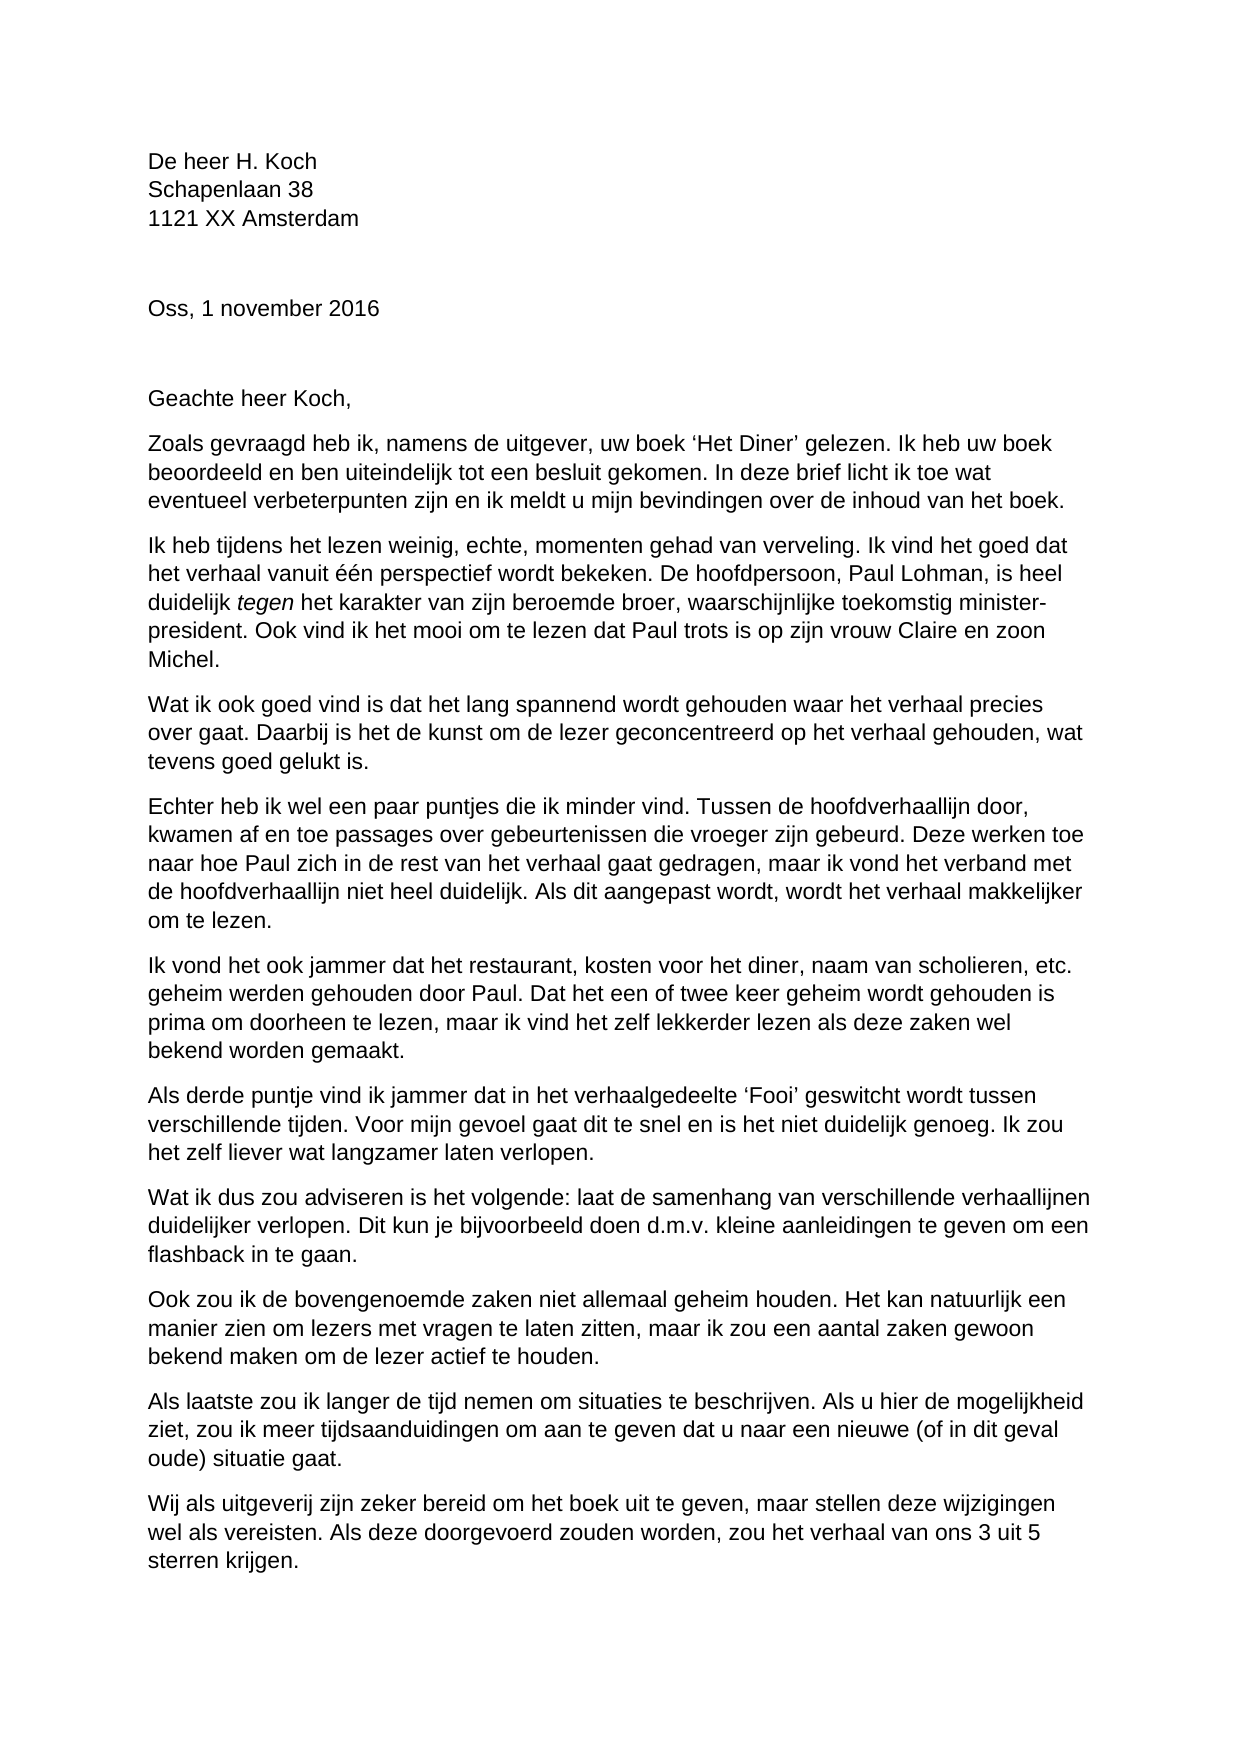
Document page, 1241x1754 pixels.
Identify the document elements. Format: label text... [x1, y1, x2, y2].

text Zoals gevraagd heb ik, namens de uitgever, uw boek ‘Het Diner’ gelezen. Ik heb uw boek beoordeeld en ben uiteindelijk tot een besluit gekomen. In deze brief licht ik toe wat eventueel verbeterpunten zijn en ik meldt u mijn bevindingen over de inhoud van het boek. [148, 430, 1093, 513]
text Als laatste zou ik langer de tijd nemen om situaties te beschrijven. Als u hier de mogelijkheid ziet, zou ik meer tijdsaanduidingen om aan te geven dat u naar een nieuwe (of in dit geval oude) situatie gaat. [148, 1388, 1093, 1471]
text Echter heb ik wel een paar puntjes die ik minder vind. Tussen de hoofdverhaallijn door, kwamen af en toe passages over gebeurtenissen die vroeger zijn gebeurd. Deze werken toe naar hoe Paul zich in de rest van het verhaal gaat gedragen, maar ik vond het verband met de hoofdverhaallijn niet heel duidelijk. Als dit aangepast wordt, wordt het verhaal makkelijker om te lezen. [148, 793, 1093, 933]
text Wat ik ook goed vind is dat het lang spannend wordt gehouden waar het verhaal precies over gaat. Daarbij is het de kunst om de lezer geconcentreerd op het verhaal gehouden, wat tevens goed gelukt is. [148, 691, 1093, 774]
text Als derde puntje vind ik jammer dat in het verhaalgedeelte ‘Fooi’ geswitcht wordt tussen verschillende tijden. Voor mijn gevoel gaat dit te snel en is het niet duidelijk genoeg. Ik zou het zelf liever wat langzamer laten verlopen. [148, 1082, 1093, 1165]
text Ook zou ik de bovengenoemde zaken niet allemaal geheim houden. Het kan natuurlijk een manier zien om lezers met vragen te laten zitten, maar ik zou een aantal zaken gewoon bekend maken om de lezer actief te houden. [148, 1286, 1093, 1369]
text Oss, 1 november 2016 [148, 295, 1093, 321]
text Ik heb tijdens het lezen weinig, echte, momenten gehad van verveling. Ik vind het goed dat het verhaal vanuit één perspectief wordt bekeken. De hoofdpersoon, Paul Lohman, is heel duidelijk tegen het karakter van zijn beroemde broer, waarschijnlijke toekomstig minister-president. Ook vind ik het mooi om te lezen dat Paul trots is op zijn vrouw Claire en zoon Michel. [148, 532, 1093, 672]
text Wij als uitgeverij zijn zeker bereid om het boek uit te geven, maar stellen deze wijzigingen wel als vereisten. Als deze doorgevoerd zouden worden, zou het verhaal van ons 3 uit 5 sterren krijgen. [148, 1490, 1093, 1573]
text Ik vond het ook jammer dat het restaurant, kosten voor het diner, naam van scholieren, etc. geheim werden gehouden door Paul. Dat het een of twee keer geheim wordt gehouden is prima om doorheen te lezen, maar ik vind het zelf lekkerder lezen als deze zaken wel bekend worden gemaakt. [148, 952, 1093, 1063]
text Geachte heer Koch, [148, 385, 1093, 411]
text Wat ik dus zou adviseren is het volgende: laat de samenhang van verschillende verhaallijnen duidelijker verlopen. Dit kun je bijvoorbeeld doen d.m.v. kleine aanleidingen te geven om een flashback in te gaan. [148, 1184, 1093, 1267]
text De heer H. Koch Schapenlaan 38 1121 XX Amsterdam [148, 148, 1093, 231]
